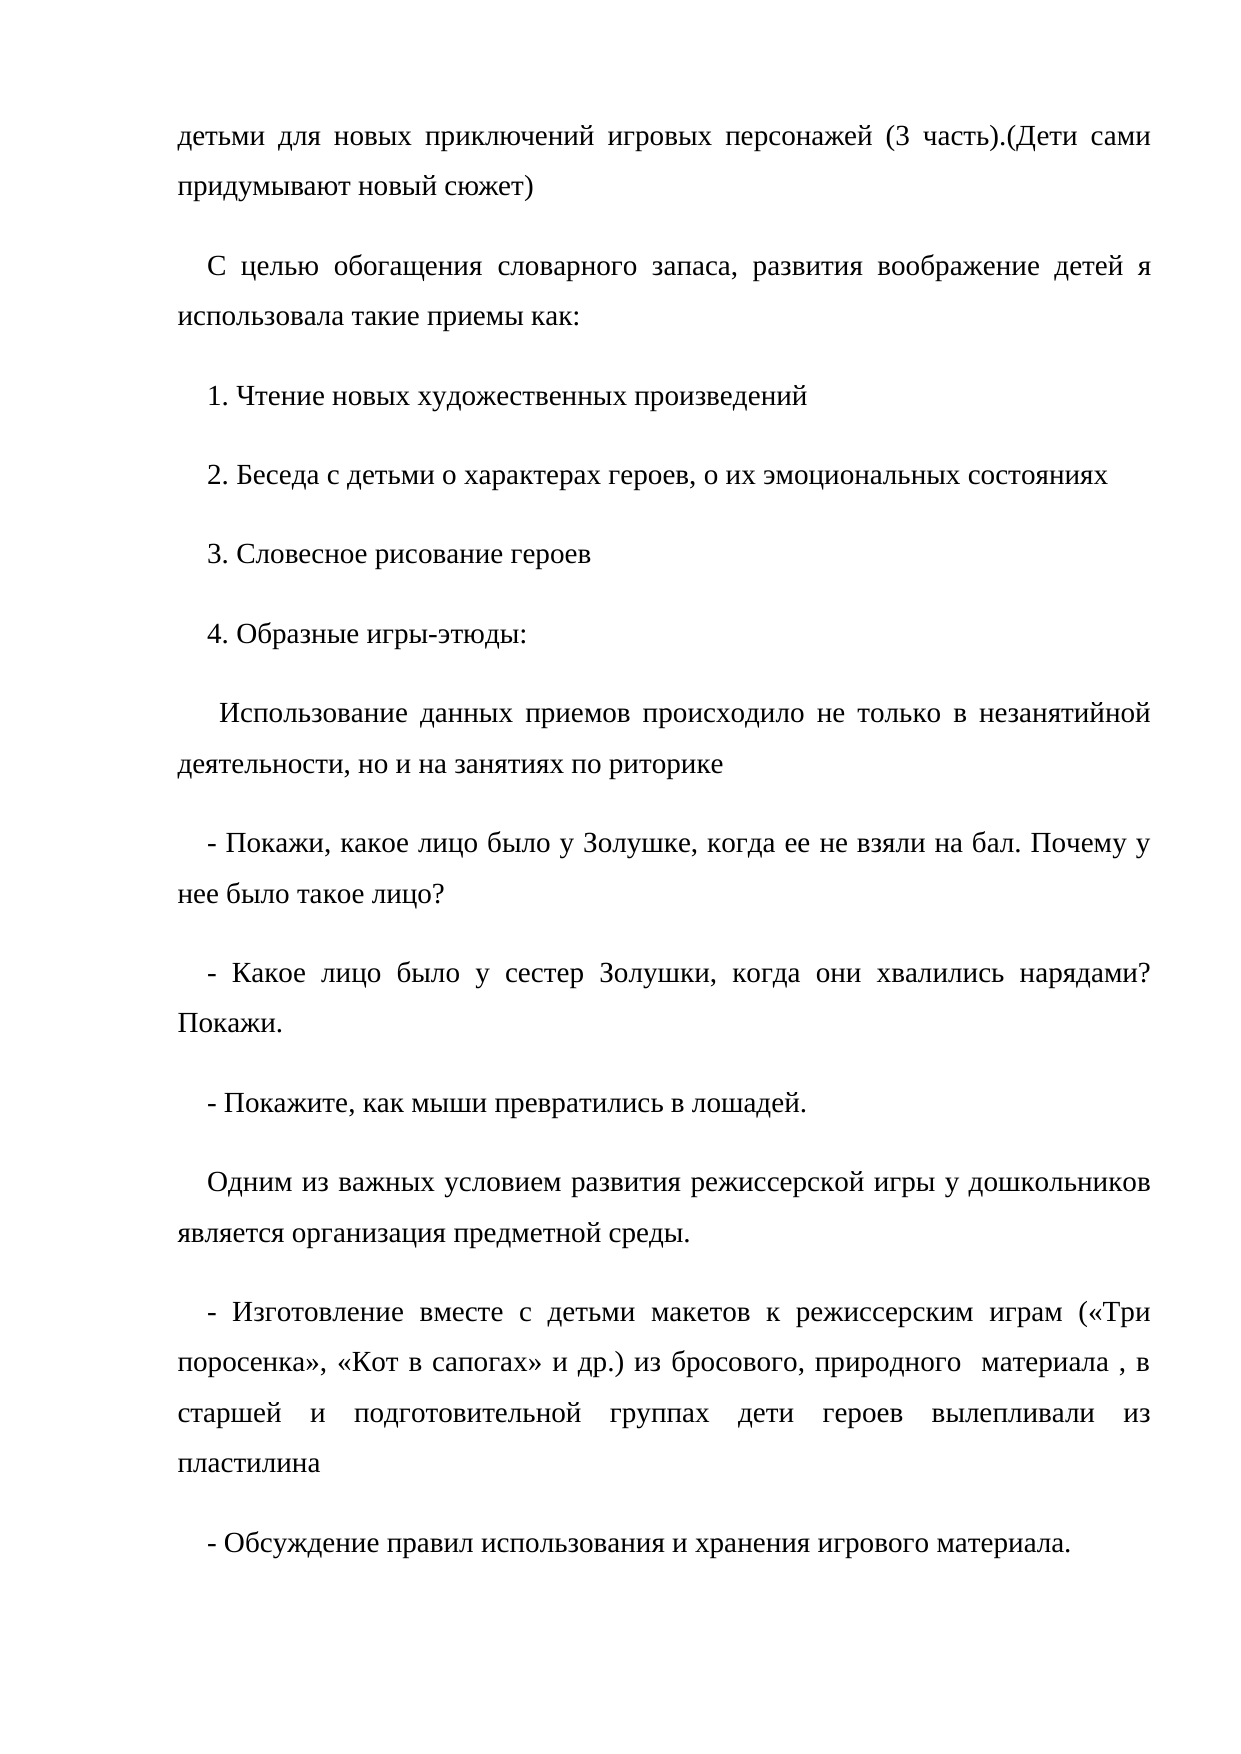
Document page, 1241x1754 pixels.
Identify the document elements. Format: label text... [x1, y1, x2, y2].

text - Покажи, какое лицо было у Золушке, когда ее не взяли на бал. Почему у нее было такое лицо? [177, 825, 1152, 909]
text 2. Беседа с детьми о характерах героев, о их эмоциональных состояниях [177, 457, 1152, 491]
text Использование данных приемов происходило не только в незанятийной деятельности, но и на занятиях по риторике [177, 696, 1152, 779]
text - Обсуждение правил использования и хранения игрового материала. [177, 1525, 1152, 1558]
text 3. Словесное рисование героев [177, 537, 1152, 570]
text 4. Образные игры-этюды: [177, 616, 1152, 650]
text С целью обогащения словарного запаса, развития воображение детей я использовала такие приемы как: [177, 248, 1152, 332]
text Одним из важных условием развития режиссерской игры у дошкольников является организация предметной среды. [177, 1164, 1152, 1248]
text - Какое лицо было у сестер Золушки, когда они хвалились нарядами? Покажи. [177, 955, 1152, 1039]
text - Изготовление вместе с детьми макетов к режиссерским играм («Три поросенка», «Кот в сапогах» и др.) из бросового, природного материала , в старшей и подготовительной группах дети героев вылепливали из пластилина [177, 1294, 1152, 1479]
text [177, 118, 1152, 202]
text - Покажите, как мыши превратились в лошадей. [177, 1085, 1152, 1118]
text 1. Чтение новых художественных произведений [177, 378, 1152, 411]
